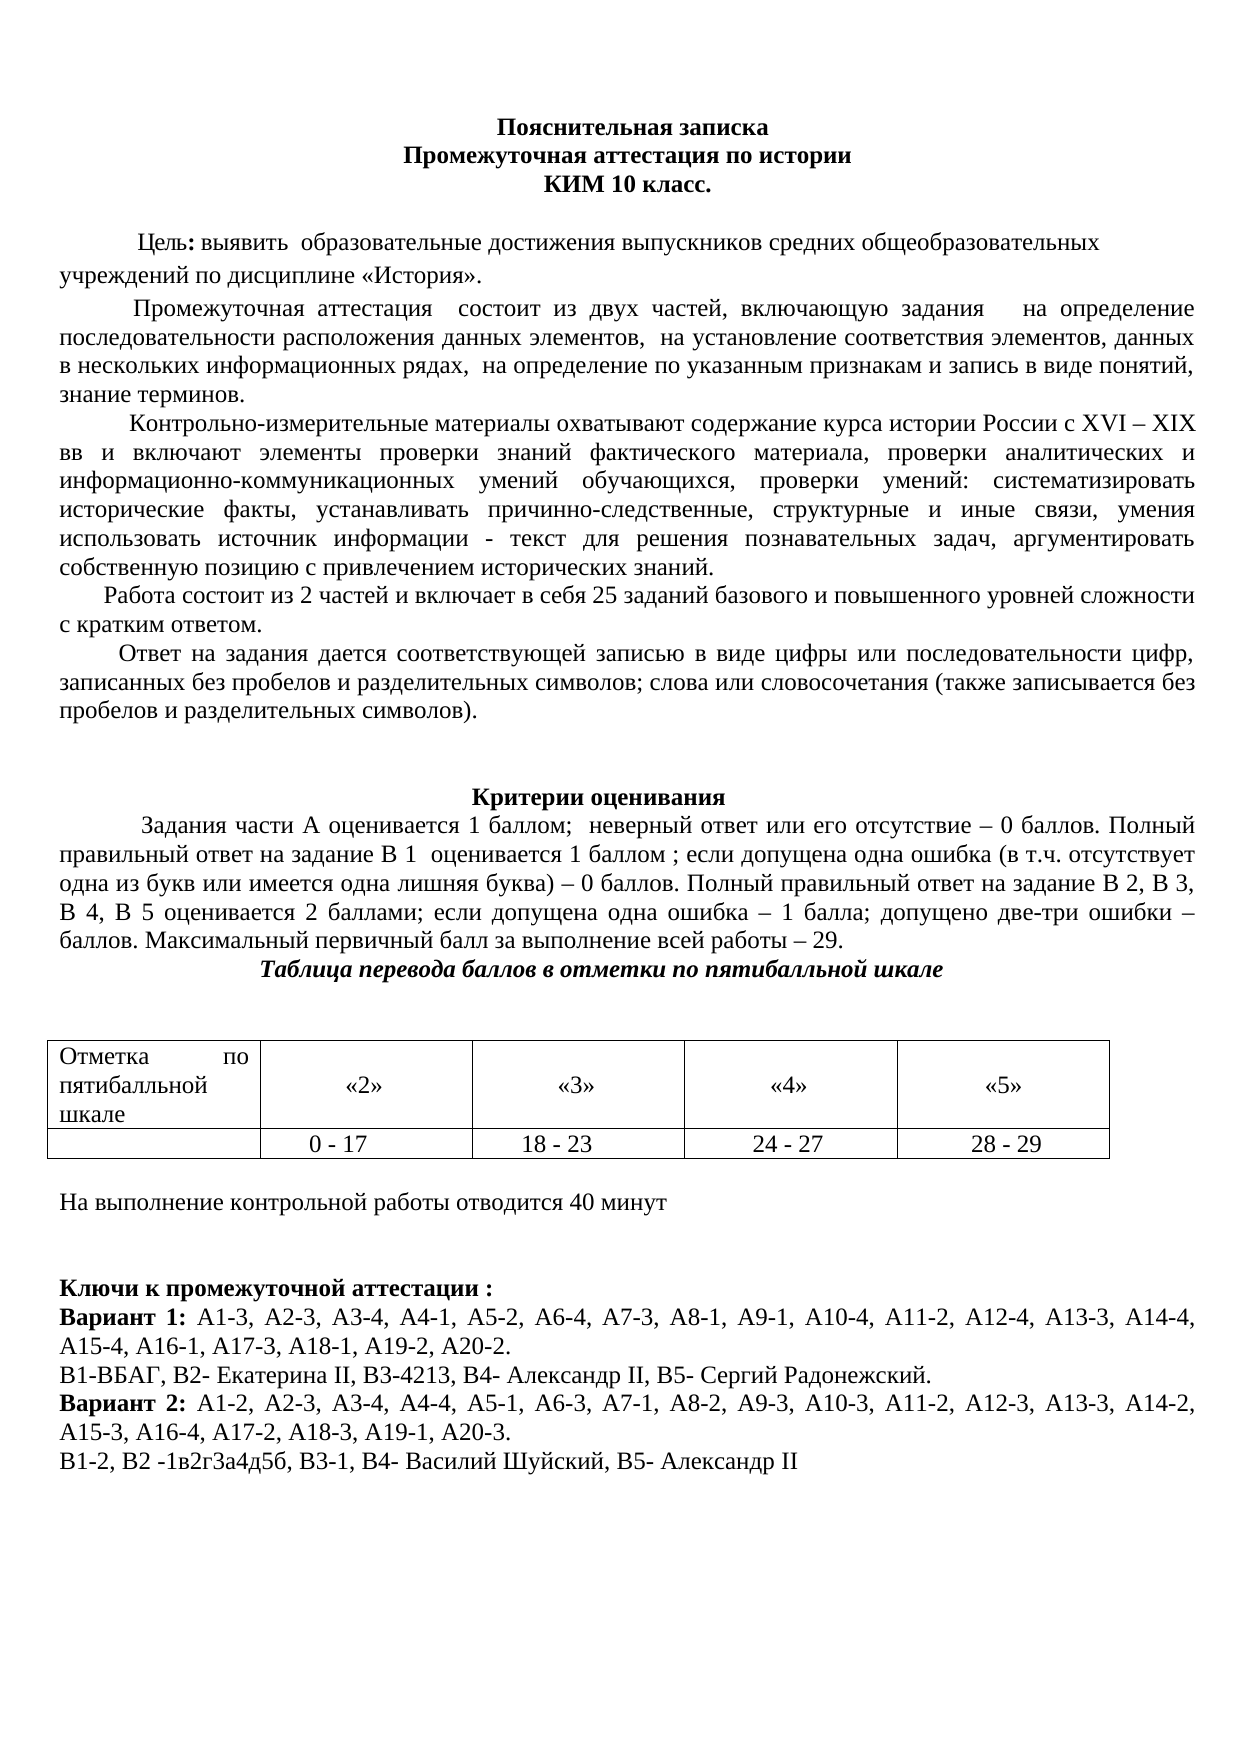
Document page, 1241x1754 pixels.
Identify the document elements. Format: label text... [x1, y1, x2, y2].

list Критерии оценивания [134, 782, 1196, 810]
text Вариант 2: А1-2, А2-3, А3-4, А4-4, А5-1, А6-3, А7-1, А8-2, А9-3, А10-3, А11-2, А12-3, А13-3, А14-2, А15-3, А16-4, А17-2, А18-3, А19-1, А20-3. [59, 1388, 1196, 1446]
text Вариант 1: А1-3, А2-3, А3-4, А4-1, А5-2, А6-4, А7-3, А8-1, А9-1, А10-4, А11-2, А12-4, А13-3, А14-4, А15-4, А16-1, А17-3, А18-1, А19-2, А20-2. [59, 1302, 1196, 1360]
text Промежуточная аттестация состоит из двух частей, включающую задания на определение последовательности расположения данных элементов, на установление соответствия элементов, данных в нескольких информационных рядах, на определение по указанным признакам и запись в виде понятий, знание терминов. [59, 293, 1196, 408]
table_header Отметка по пятибалльной шкале [48, 1041, 260, 1128]
text КИМ 10 класс. [59, 169, 1196, 198]
table_header «2» [261, 1041, 472, 1128]
text Пояснительная записка [59, 112, 1196, 141]
table_cell 28 - 29 [898, 1129, 1109, 1157]
text В1-2, В2 -1в2г3а4д5б, В3-1, В4- Василий Шуйский, В5- Александр II [59, 1446, 1196, 1475]
text На выполнение контрольной работы отводится 40 минут [59, 1187, 1196, 1216]
text Ключи к промежуточной аттестации : [59, 1273, 1196, 1302]
text Задания части А оценивается 1 баллом; неверный ответ или его отсутствие – 0 баллов. Полный правильный ответ на задание В 1 оценивается 1 баллом ; если допущена одна ошибка (в т.ч. отсутствует одна из букв или имеется одна лишняя буква) – 0 баллов. Полный правильный ответ на задание В 2, В 3, В 4, В 5 оценивается 2 баллами; если допущена одна ошибка – 1 балла; допущено две-три ошибки – баллов. Максимальный первичный балл за выполнение всей работы – 29. [59, 810, 1196, 954]
text Цель: выявить образовательные достижения выпускников средних общеобразовательных учреждений по дисциплине «История». [59, 227, 1197, 289]
table_header «3» [473, 1041, 684, 1128]
text Ответ на задания дается соответствующей записью в виде цифры или последовательности цифр, записанных без пробелов и разделительных символов; слова или словосочетания (также записывается без пробелов и разделительных символов). [59, 638, 1196, 724]
table_cell 18 - 23 [473, 1129, 684, 1157]
table_header «5» [898, 1041, 1109, 1128]
text Промежуточная аттестация по истории [59, 141, 1196, 169]
text Контрольно-измерительные материалы охватывают содержание курса истории России с ХVI – ХIХ вв и включают элементы проверки знаний фактического материала, проверки аналитических и информационно-коммуникационных умений обучающихся, проверки умений: систематизировать исторические факты, устанавливать причинно-следственные, структурные и иные связи, умения использовать источник информации - текст для решения познавательных задач, аргументировать собственную позицию с привлечением исторических знаний. [59, 408, 1196, 580]
table_header «4» [685, 1041, 897, 1128]
table_cell 24 - 27 [685, 1129, 897, 1157]
table_cell [48, 1129, 260, 1157]
text Работа состоит из 2 частей и включает в себя 25 заданий базового и повышенного уровней сложности с кратким ответом. [59, 580, 1196, 638]
text В1-ВБАГ, В2- Екатерина II, В3-4213, В4- Александр II, В5- Сергий Радонежский. [59, 1360, 1196, 1388]
text Таблица перевода баллов в отметки по пятибалльной шкале [59, 954, 1196, 983]
table_cell 0 - 17 [261, 1129, 472, 1157]
